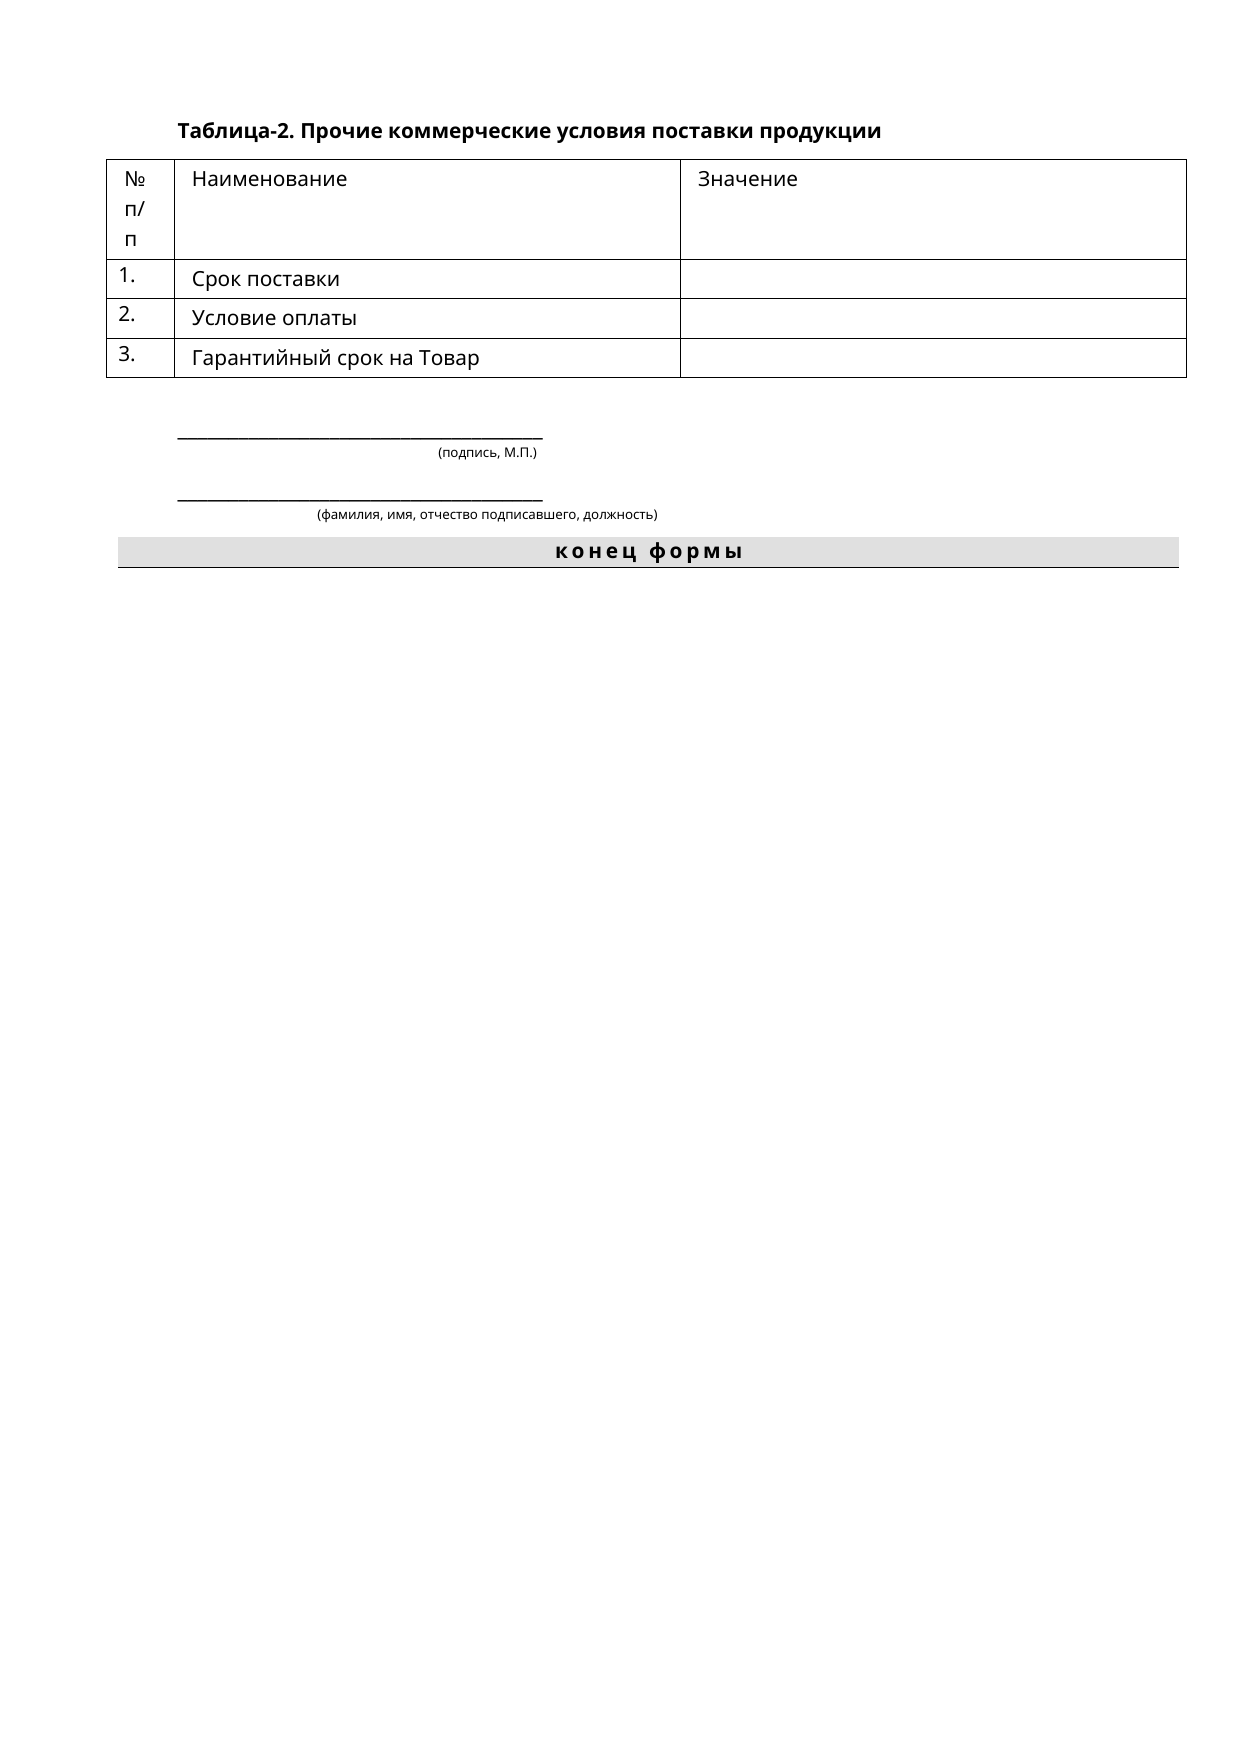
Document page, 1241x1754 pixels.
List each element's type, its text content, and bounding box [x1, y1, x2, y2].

text ____________________________________ [118, 412, 1181, 443]
text (фамилия, имя, отчество подписавшего, должность) [118, 505, 797, 537]
text ____________________________________ [118, 474, 1181, 505]
table_cell [681, 339, 1186, 377]
table_cell [681, 299, 1186, 338]
table_cell [107, 339, 174, 377]
text (подпись, М.П.) [118, 443, 797, 474]
text Таблица-2. Прочие коммерческие условия поставки продукции [118, 116, 1181, 145]
table_cell Срок поставки [175, 260, 680, 298]
text конец формы [118, 537, 1179, 567]
table_cell [681, 260, 1186, 298]
table_cell Условие оплаты [175, 299, 680, 338]
table_cell [107, 299, 174, 338]
table_header № п/п [107, 160, 174, 259]
table_cell [107, 260, 174, 298]
table_header Наименование [175, 160, 680, 259]
table_header Значение [681, 160, 1186, 259]
table_cell Гарантийный срок на Товар [175, 339, 680, 377]
